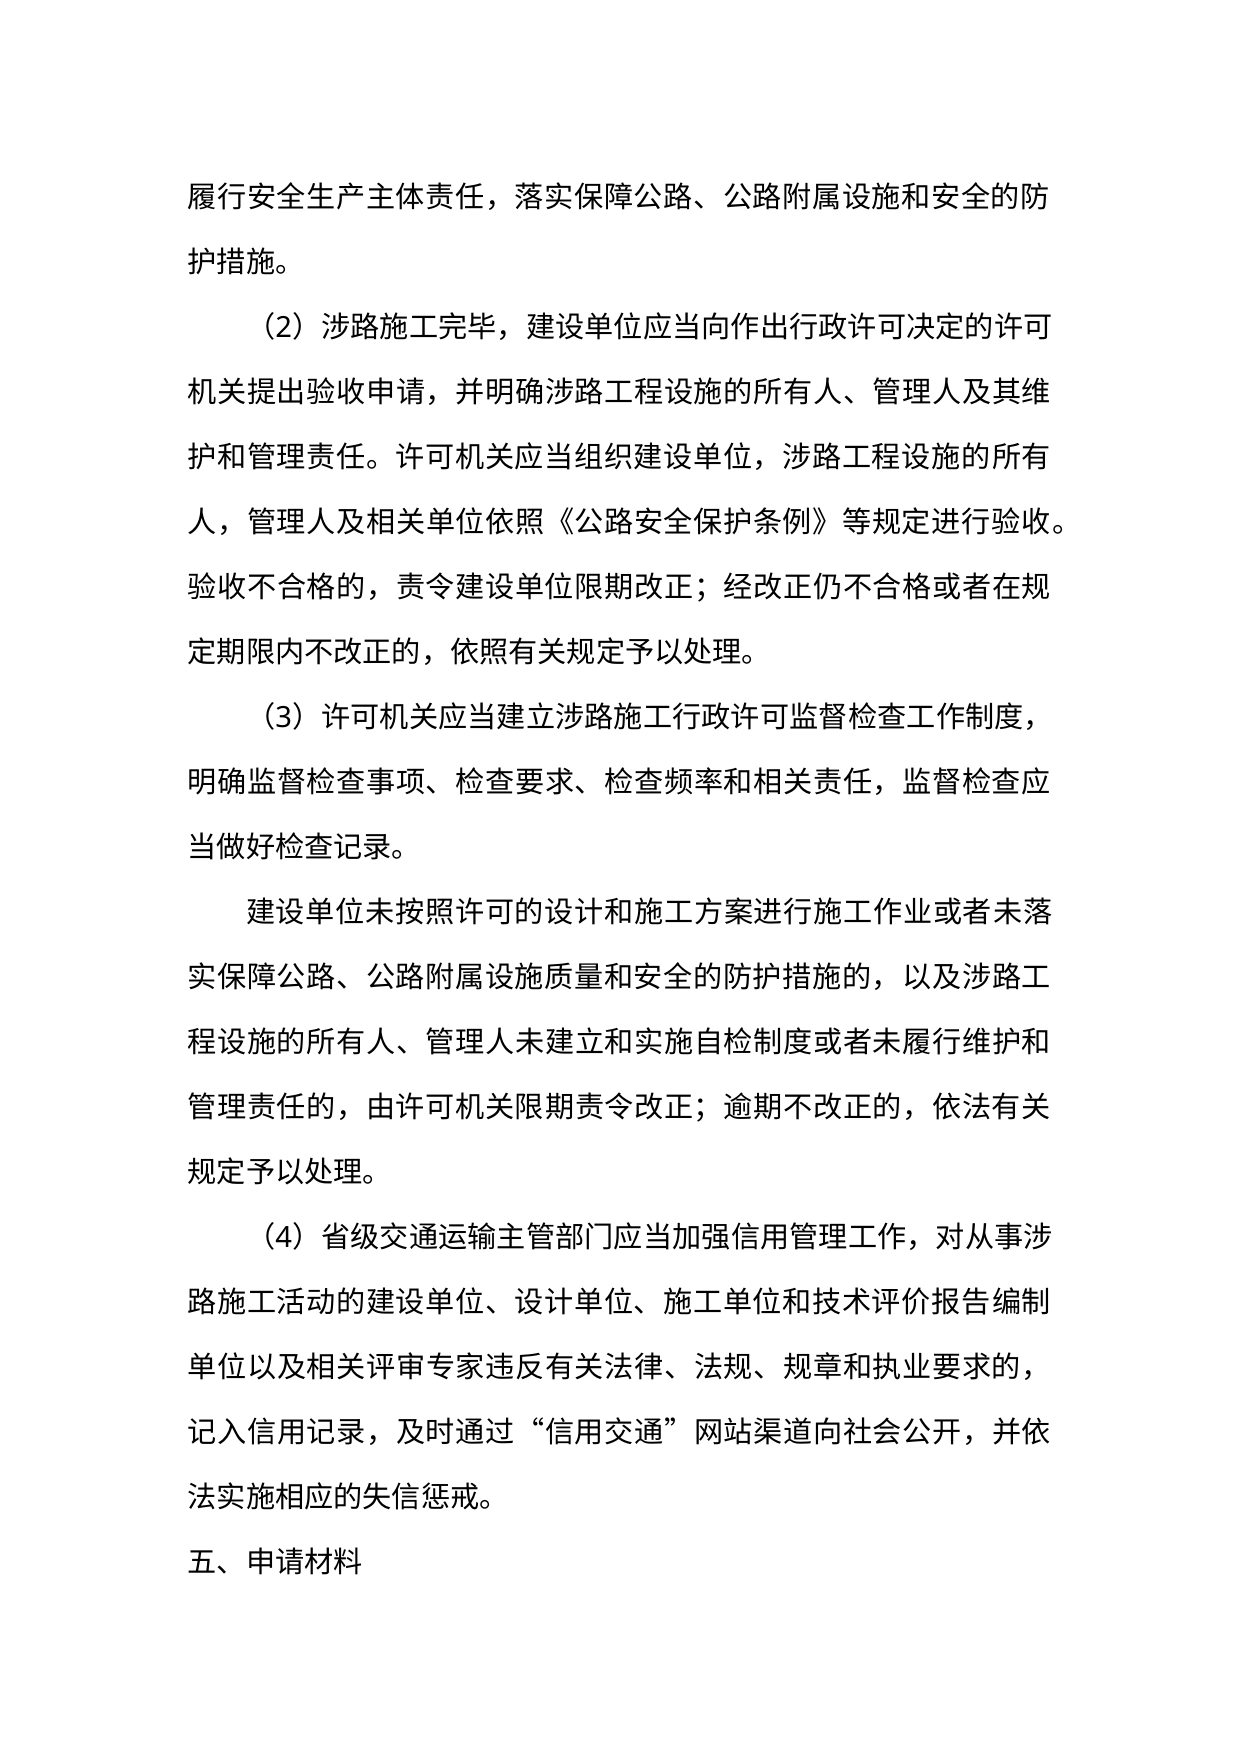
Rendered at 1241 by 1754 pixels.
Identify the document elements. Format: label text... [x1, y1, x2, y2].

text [187, 162, 1053, 292]
text 五、申请材料 [187, 1527, 1053, 1592]
text （4）省级交通运输主管部门应当加强信用管理工作，对从事涉路施工活动的建设单位、设计单位、施工单位和技术评价报告编制单位以及相关评审专家违反有关法律、法规、规章和执业要求的，记入信用记录，及时通过“信用交通”网站渠道向社会公开，并依法实施相应的失信惩戒。 [187, 1202, 1053, 1527]
text （3）许可机关应当建立涉路施工行政许可监督检查工作制度，明确监督检查事项、检查要求、检查频率和相关责任，监督检查应当做好检查记录。 [187, 682, 1053, 877]
text （2）涉路施工完毕，建设单位应当向作出行政许可决定的许可机关提出验收申请，并明确涉路工程设施的所有人、管理人及其维护和管理责任。许可机关应当组织建设单位，涉路工程设施的所有人，管理人及相关单位依照《公路安全保护条例》等规定进行验收。验收不合格的，责令建设单位限期改正；经改正仍不合格或者在规定期限内不改正的，依照有关规定予以处理。 [187, 292, 1053, 682]
text 建设单位未按照许可的设计和施工方案进行施工作业或者未落实保障公路、公路附属设施质量和安全的防护措施的，以及涉路工程设施的所有人、管理人未建立和实施自检制度或者未履行维护和管理责任的，由许可机关限期责令改正；逾期不改正的，依法有关规定予以处理。 [187, 877, 1053, 1202]
